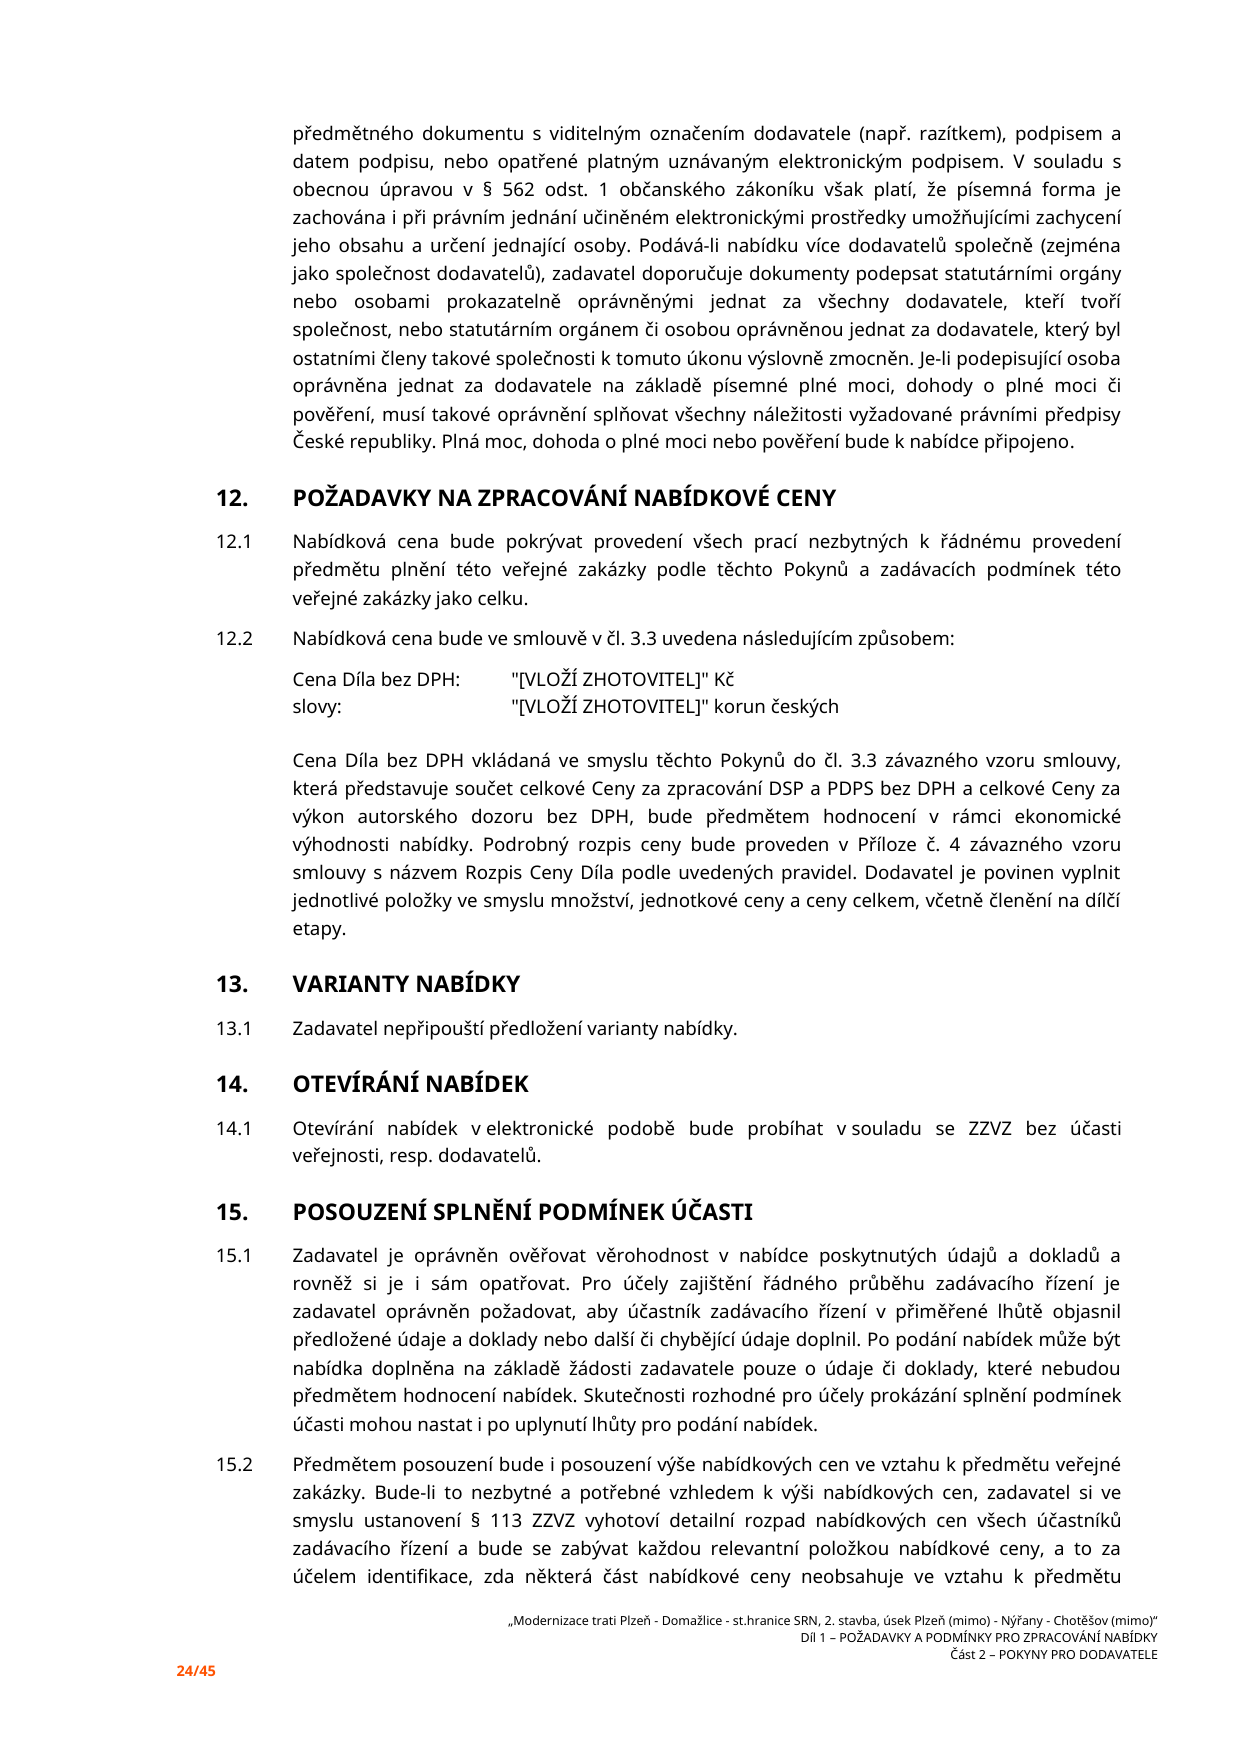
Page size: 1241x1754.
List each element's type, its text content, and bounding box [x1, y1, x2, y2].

text POSOUZENÍ SPLNĚNÍ PODMÍNEK ÚČASTI [216, 1196, 1122, 1227]
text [216, 1451, 1122, 1589]
text Nabídková cena bude pokrývat provedení všech prací nezbytných k řádnému provedení předmětu plnění této veřejné zakázky podle těchto Pokynů a zadávacích podmínek této veřejné zakázky jako celku. [216, 529, 1122, 610]
text Zadavatel je oprávněn ověřovat věrohodnost v nabídce poskytnutých údajů a dokladů a rovněž si je i sám opatřovat. Pro účely zajištění řádného průběhu zadávacího řízení je zadavatel oprávněn požadovat, aby účastník zadávacího řízení v přiměřené lhůtě objasnil předložené údaje a doklady nebo další či chybějící údaje doplnil. Po podání nabídek může být nabídka doplněna na základě žádosti zadavatele pouze o údaje či doklady, které nebudou předmětem hodnocení nabídek. Skutečnosti rozhodné pro účely prokázání splnění podmínek účasti mohou nastat i po uplynutí lhůty pro podání nabídek. [216, 1243, 1122, 1436]
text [216, 121, 1122, 454]
list Cena Díla bez DPH vkládaná ve smyslu těchto Pokynů do čl. 3.3 závazného vzoru smlouvy, která představuje součet celkové Ceny za zpracování DSP a PDPS bez DPH a celkové Ceny za výkon autorského dozoru bez DPH, bude předmětem hodnocení v rámci ekonomické výhodnosti nabídky. Podrobný rozpis ceny bude proveden v Příloze č. 4 závazného vzoru smlouvy s názvem Rozpis Ceny Díla podle uvedených pravidel. Dodavatel je povinen vyplnit jednotlivé položky ve smyslu množství, jednotkové ceny a ceny celkem, včetně členění na dílčí etapy. [292, 747, 1122, 941]
text Zadavatel nepřipouští předložení varianty nabídky. [216, 1015, 1122, 1040]
list slovy: "[VLOŽÍ ZHOTOVITEL]" korun českých [292, 694, 1122, 719]
text VARIANTY NABÍDKY [216, 968, 1122, 999]
list Cena Díla bez DPH: "[VLOŽÍ ZHOTOVITEL]" Kč [292, 666, 1122, 691]
text POŽADAVKY NA ZPRACOVÁNÍ NABÍDKOVÉ CENY [216, 482, 1122, 513]
text Otevírání nabídek v elektronické podobě bude probíhat v souladu se ZZVZ bez účasti veřejnosti, resp. dodavatelů. [216, 1115, 1122, 1168]
text Nabídková cena bude ve smlouvě v čl. 3.3 uvedena následujícím způsobem: [216, 625, 1122, 651]
text OTEVÍRÁNÍ NABÍDEK [216, 1068, 1122, 1099]
